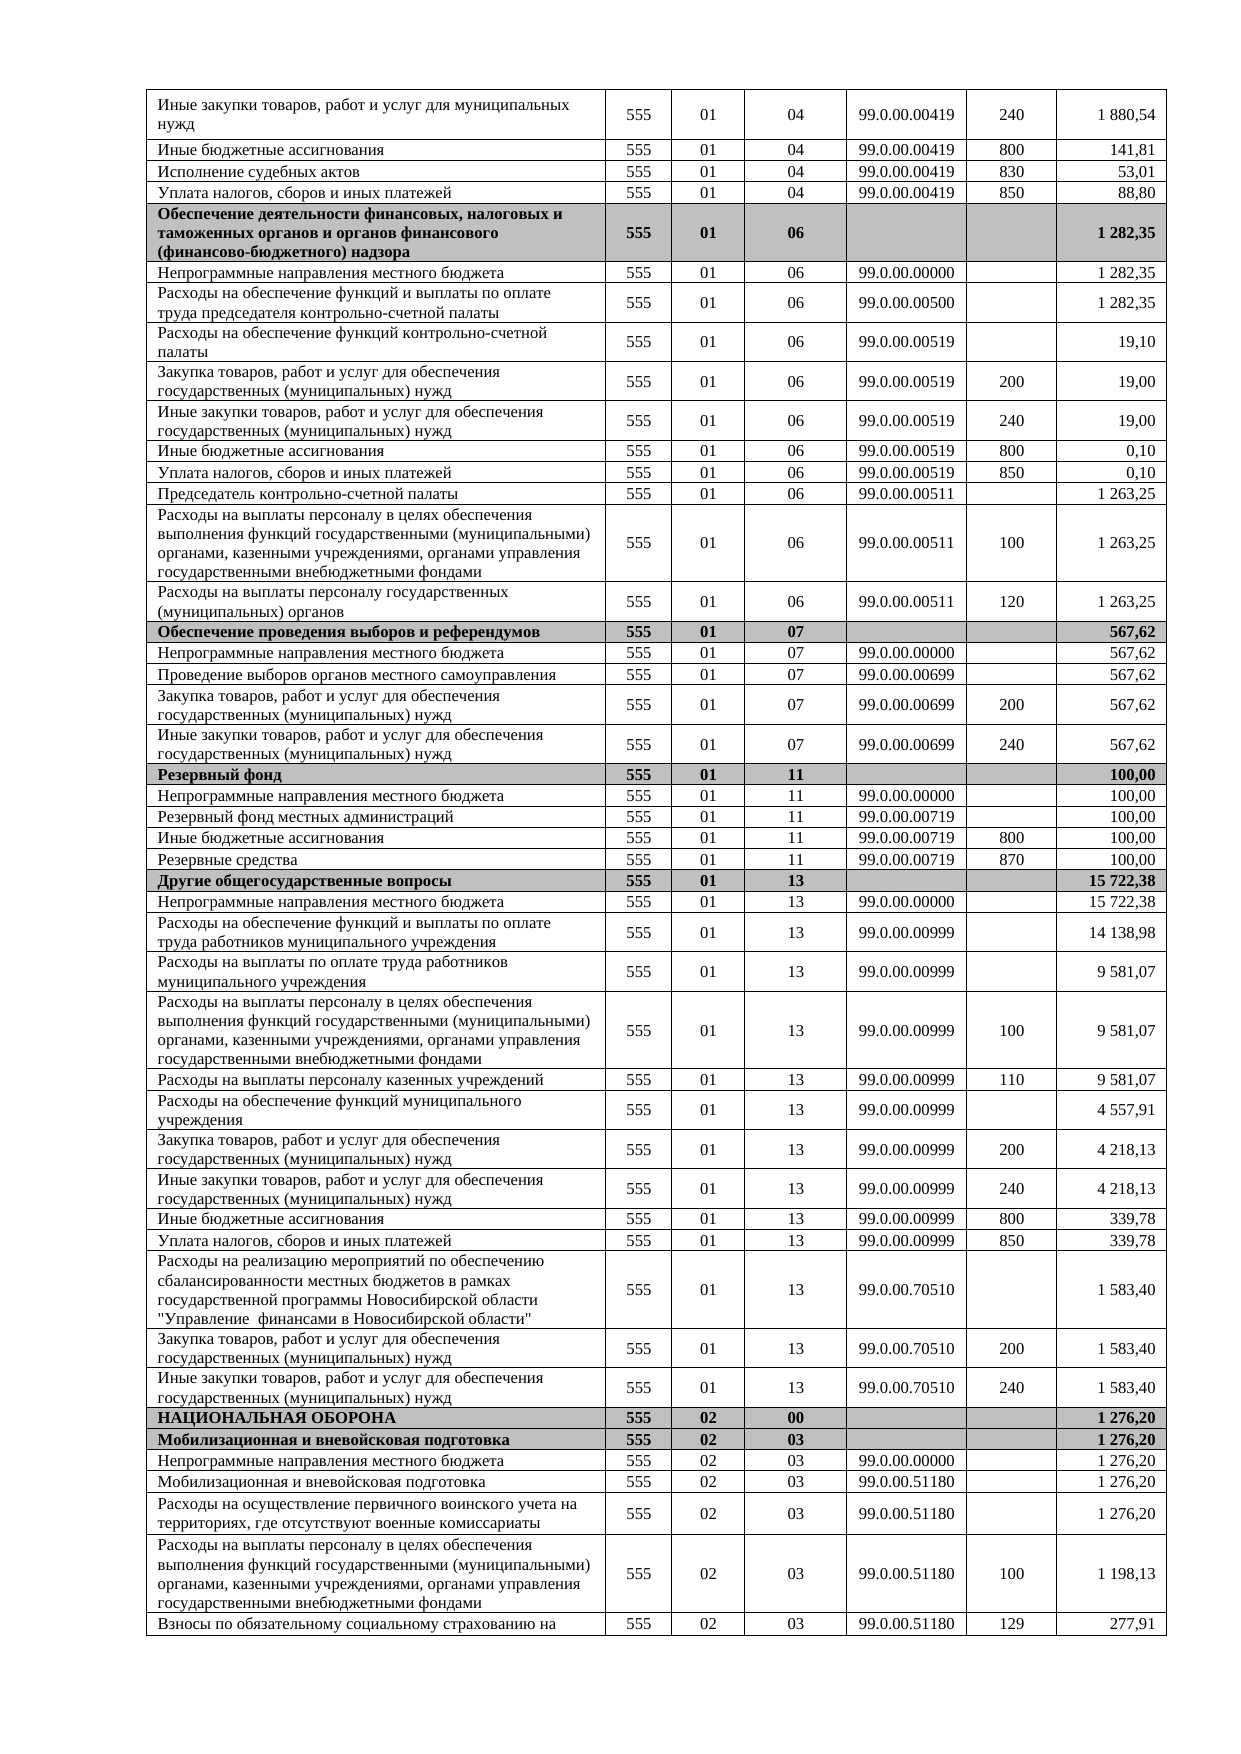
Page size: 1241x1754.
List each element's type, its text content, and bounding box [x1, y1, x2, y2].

table_cell 99.0.00.00719 [847, 849, 966, 869]
table_cell 03 [745, 1613, 846, 1635]
table_cell Уплата налогов, сборов и иных платежей [147, 182, 605, 202]
table_cell 01 [672, 807, 744, 827]
table_cell 06 [745, 582, 846, 621]
table_cell Непрограммные направления местного бюджета [147, 262, 605, 282]
table_cell 1 276,20 [1057, 1471, 1166, 1492]
table_cell 01 [672, 1209, 744, 1229]
table_cell [967, 1450, 1056, 1470]
table_cell 01 [672, 323, 744, 361]
table_cell 04 [745, 140, 846, 160]
table_cell [967, 204, 1056, 261]
table_cell 01 [672, 441, 744, 461]
table_cell 06 [745, 362, 846, 400]
table_cell 0,10 [1057, 441, 1166, 461]
table_cell 01 [672, 913, 744, 951]
table_cell 06 [745, 441, 846, 461]
table_cell 99.0.00.51180 [847, 1613, 966, 1635]
table_cell [847, 204, 966, 261]
table_cell 4 557,91 [1057, 1091, 1166, 1129]
table_cell 200 [967, 685, 1056, 724]
table_cell [967, 1091, 1056, 1129]
table_cell Уплата налогов, сборов и иных платежей [147, 462, 605, 482]
table_cell 9 581,07 [1057, 952, 1166, 991]
table_cell 1 282,35 [1057, 262, 1166, 282]
table_cell 120 [967, 582, 1056, 621]
table_cell 01 [672, 1329, 744, 1367]
table_cell 06 [745, 483, 846, 503]
table_cell Иные бюджетные ассигнования [147, 441, 605, 461]
table_cell Иные закупки товаров, работ и услуг для обеспечения государственных (муниципальных) нужд [147, 725, 605, 763]
table_cell 13 [745, 1091, 846, 1129]
table_cell 99.0.00.00519 [847, 401, 966, 440]
table_cell 555 [606, 685, 671, 724]
table_cell 01 [672, 582, 744, 621]
table_cell 100,00 [1057, 807, 1166, 827]
table_cell [967, 952, 1056, 991]
table_cell 99.0.00.00999 [847, 913, 966, 951]
table_cell 1 276,20 [1057, 1493, 1166, 1534]
table_cell 03 [745, 1471, 846, 1492]
table_cell 555 [606, 401, 671, 440]
table_cell 99.0.00.00419 [847, 161, 966, 181]
table_cell 06 [745, 505, 846, 581]
table_cell 555 [606, 90, 671, 139]
table_cell Другие общегосударственные вопросы [147, 870, 605, 891]
table_cell Расходы на выплаты персоналу государственных (муниципальных) органов [147, 582, 605, 621]
table_cell 99.0.00.70510 [847, 1329, 966, 1367]
table_cell Уплата налогов, сборов и иных платежей [147, 1230, 605, 1250]
table_cell 07 [745, 685, 846, 724]
table_cell 555 [606, 785, 671, 806]
table_cell 07 [745, 643, 846, 663]
table_cell Иные закупки товаров, работ и услуг для обеспечения государственных (муниципальных) нужд [147, 1169, 605, 1208]
table_cell 800 [967, 441, 1056, 461]
table_cell 01 [672, 1251, 744, 1328]
table_cell 03 [745, 1450, 846, 1470]
table_cell 02 [672, 1429, 744, 1449]
table_cell 800 [967, 828, 1056, 848]
table_cell Непрограммные направления местного бюджета [147, 643, 605, 663]
table_cell Обеспечение проведения выборов и референдумов [147, 622, 605, 642]
table_cell 99.0.00.00419 [847, 90, 966, 139]
table_cell 555 [606, 828, 671, 848]
table_cell 99.0.00.00999 [847, 1069, 966, 1089]
table_cell 13 [745, 892, 846, 912]
table_cell 03 [745, 1493, 846, 1534]
table_cell 555 [606, 182, 671, 202]
table_cell 555 [606, 1329, 671, 1367]
table_cell 100,00 [1057, 785, 1166, 806]
table_cell 11 [745, 828, 846, 848]
table_cell 01 [672, 643, 744, 663]
table_cell 03 [745, 1429, 846, 1449]
table_cell НАЦИОНАЛЬНАЯ ОБОРОНА [147, 1408, 605, 1428]
table_cell 99.0.00.00519 [847, 441, 966, 461]
table_cell 07 [745, 664, 846, 684]
table_cell 04 [745, 182, 846, 202]
table_cell 99.0.00.00699 [847, 685, 966, 724]
table_cell 01 [672, 140, 744, 160]
table_cell 01 [672, 505, 744, 581]
table_cell [967, 1493, 1056, 1534]
table_cell 240 [967, 725, 1056, 763]
table_cell 14 138,98 [1057, 913, 1166, 951]
table_cell 1 276,20 [1057, 1450, 1166, 1470]
table_cell 850 [967, 182, 1056, 202]
table_cell 567,62 [1057, 685, 1166, 724]
table_cell 1 583,40 [1057, 1251, 1166, 1328]
table_cell 110 [967, 1069, 1056, 1089]
table_cell Расходы на обеспечение функций и выплаты по оплате труда председателя контрольно-счетной палаты [147, 283, 605, 322]
table_cell Резервный фонд [147, 764, 605, 784]
table_cell 01 [672, 870, 744, 891]
table_cell 99.0.00.00511 [847, 505, 966, 581]
table_cell 200 [967, 1329, 1056, 1367]
table_cell 555 [606, 1493, 671, 1534]
table_cell Резервные средства [147, 849, 605, 869]
table_cell Иные закупки товаров, работ и услуг для обеспечения государственных (муниципальных) нужд [147, 1368, 605, 1407]
table_cell 15 722,38 [1057, 892, 1166, 912]
table_cell [847, 1408, 966, 1428]
table_cell 00 [745, 1408, 846, 1428]
table_cell 06 [745, 204, 846, 261]
table_cell 99.0.00.00000 [847, 785, 966, 806]
table_cell 99.0.00.00999 [847, 1130, 966, 1168]
table_cell 567,62 [1057, 725, 1166, 763]
table_cell [967, 664, 1056, 684]
table_cell 07 [745, 725, 846, 763]
table_cell 555 [606, 1368, 671, 1407]
table_cell 13 [745, 1368, 846, 1407]
table_cell 555 [606, 1429, 671, 1449]
table_cell 1 282,35 [1057, 283, 1166, 322]
table_cell Расходы на реализацию мероприятий по обеспечению сбалансированности местных бюджетов в рамках государственной программы Новосибирской области "Управление финансами в Новосибирской области" [147, 1251, 605, 1328]
table_cell 06 [745, 262, 846, 282]
table_cell [967, 323, 1056, 361]
table_cell 03 [745, 1535, 846, 1612]
table_cell 01 [672, 785, 744, 806]
table_cell Расходы на выплаты персоналу казенных учреждений [147, 1069, 605, 1089]
table_cell 555 [606, 1408, 671, 1428]
table_cell 99.0.00.70510 [847, 1368, 966, 1407]
table_cell 555 [606, 441, 671, 461]
table_cell 13 [745, 1069, 846, 1089]
table_cell 555 [606, 643, 671, 663]
table_cell 555 [606, 1613, 671, 1635]
table_cell 4 218,13 [1057, 1130, 1166, 1168]
table_cell 240 [967, 401, 1056, 440]
table_cell 01 [672, 161, 744, 181]
table_cell 01 [672, 362, 744, 400]
table_cell 240 [967, 1169, 1056, 1208]
table_cell 1 282,35 [1057, 204, 1166, 261]
table_cell 1 263,25 [1057, 582, 1166, 621]
table_cell 99.0.00.70510 [847, 1251, 966, 1328]
table_cell [967, 283, 1056, 322]
table_cell 99.0.00.00719 [847, 828, 966, 848]
table_cell 01 [672, 483, 744, 503]
table_cell 99.0.00.00699 [847, 664, 966, 684]
table_cell 555 [606, 622, 671, 642]
table_cell 99.0.00.00519 [847, 323, 966, 361]
table_cell 88,80 [1057, 182, 1166, 202]
table_cell 01 [672, 725, 744, 763]
table_cell 13 [745, 1209, 846, 1229]
table_cell 555 [606, 1091, 671, 1129]
table_cell 01 [672, 764, 744, 784]
table_cell 9 581,07 [1057, 992, 1166, 1068]
table_cell 01 [672, 622, 744, 642]
table_cell 19,00 [1057, 362, 1166, 400]
table_cell 555 [606, 1471, 671, 1492]
table_cell 555 [606, 462, 671, 482]
table_cell Расходы на обеспечение функций контрольно-счетной палаты [147, 323, 605, 361]
table_cell [847, 764, 966, 784]
table_cell 02 [672, 1535, 744, 1612]
table_cell 555 [606, 1169, 671, 1208]
table_cell 555 [606, 1450, 671, 1470]
table_cell 99.0.00.51180 [847, 1493, 966, 1534]
table_cell [967, 1429, 1056, 1449]
table_cell 555 [606, 1130, 671, 1168]
table_cell 555 [606, 992, 671, 1068]
table_cell Закупка товаров, работ и услуг для обеспечения государственных (муниципальных) нужд [147, 685, 605, 724]
table_cell 850 [967, 1230, 1056, 1250]
table_cell 567,62 [1057, 664, 1166, 684]
table_cell [967, 1251, 1056, 1328]
table_cell 99.0.00.00999 [847, 1230, 966, 1250]
table_cell 555 [606, 664, 671, 684]
table_cell 15 722,38 [1057, 870, 1166, 891]
table_cell 13 [745, 1230, 846, 1250]
table_cell 11 [745, 785, 846, 806]
table_cell 13 [745, 1329, 846, 1367]
table_cell 06 [745, 283, 846, 322]
table_cell 555 [606, 764, 671, 784]
table_cell 01 [672, 401, 744, 440]
table_cell 06 [745, 401, 846, 440]
table_cell 01 [672, 90, 744, 139]
table_cell 1 583,40 [1057, 1368, 1166, 1407]
table_cell 02 [672, 1408, 744, 1428]
table_cell Председатель контрольно-счетной палаты [147, 483, 605, 503]
table_cell 555 [606, 1251, 671, 1328]
table_cell 9 581,07 [1057, 1069, 1166, 1089]
table_cell 01 [672, 992, 744, 1068]
table_cell 99.0.00.00999 [847, 1209, 966, 1229]
table_cell 200 [967, 362, 1056, 400]
table_cell 99.0.00.00500 [847, 283, 966, 322]
table_cell Мобилизационная и вневойсковая подготовка [147, 1429, 605, 1449]
table_cell [967, 892, 1056, 912]
table_cell 1 583,40 [1057, 1329, 1166, 1367]
table_cell 200 [967, 1130, 1056, 1168]
table_cell 01 [672, 204, 744, 261]
table_cell 01 [672, 892, 744, 912]
table_cell 555 [606, 362, 671, 400]
table_cell 99.0.00.00000 [847, 892, 966, 912]
table_cell 13 [745, 913, 846, 951]
table_cell 99.0.00.00000 [847, 643, 966, 663]
table_cell 100,00 [1057, 828, 1166, 848]
table_cell 1 880,54 [1057, 90, 1166, 139]
table_cell 04 [745, 90, 846, 139]
table_cell 100,00 [1057, 764, 1166, 784]
table_cell 99.0.00.00000 [847, 262, 966, 282]
table_cell 555 [606, 140, 671, 160]
table_cell [847, 1429, 966, 1449]
table_cell 13 [745, 1130, 846, 1168]
table_cell [967, 1471, 1056, 1492]
table_cell 99.0.00.00511 [847, 483, 966, 503]
table_cell 01 [672, 1130, 744, 1168]
table_cell [967, 870, 1056, 891]
table_cell 4 218,13 [1057, 1169, 1166, 1208]
table_cell 01 [672, 283, 744, 322]
table_cell 339,78 [1057, 1230, 1166, 1250]
table_cell 01 [672, 664, 744, 684]
table_cell 100 [967, 505, 1056, 581]
table_cell 02 [672, 1471, 744, 1492]
table_cell Обеспечение деятельности финансовых, налоговых и таможенных органов и органов финансового (финансово-бюджетного) надзора [147, 204, 605, 261]
table_cell Непрограммные направления местного бюджета [147, 1450, 605, 1470]
table_cell 567,62 [1057, 643, 1166, 663]
table_cell 99.0.00.00699 [847, 725, 966, 763]
table_cell 800 [967, 1209, 1056, 1229]
table_cell 129 [967, 1613, 1056, 1635]
table_cell 01 [672, 1091, 744, 1129]
table_cell 1 263,25 [1057, 505, 1166, 581]
table_cell Исполнение судебных актов [147, 161, 605, 181]
table_cell 13 [745, 870, 846, 891]
table_cell 02 [672, 1450, 744, 1470]
table_cell 01 [672, 262, 744, 282]
table_cell 555 [606, 807, 671, 827]
table_cell [967, 1408, 1056, 1428]
table_cell [967, 807, 1056, 827]
table_cell Расходы на осуществление первичного воинского учета на территориях, где отсутствуют военные комиссариаты [147, 1493, 605, 1534]
table_cell [847, 622, 966, 642]
table_cell 277,91 [1057, 1613, 1166, 1635]
table_cell 567,62 [1057, 622, 1166, 642]
table_cell 555 [606, 849, 671, 869]
table_cell 1 276,20 [1057, 1429, 1166, 1449]
table_cell 53,01 [1057, 161, 1166, 181]
table_cell 555 [606, 582, 671, 621]
table_cell [967, 262, 1056, 282]
table_cell 99.0.00.51180 [847, 1535, 966, 1612]
table_cell 04 [745, 161, 846, 181]
table_cell Проведение выборов органов местного самоуправления [147, 664, 605, 684]
table_cell 06 [745, 323, 846, 361]
table_cell 13 [745, 952, 846, 991]
table_cell 01 [672, 952, 744, 991]
table_cell [847, 870, 966, 891]
table_cell 11 [745, 807, 846, 827]
table_cell Расходы на обеспечение функций муниципального учреждения [147, 1091, 605, 1129]
table_cell Закупка товаров, работ и услуг для обеспечения государственных (муниципальных) нужд [147, 1130, 605, 1168]
table_cell 01 [672, 462, 744, 482]
table_cell 13 [745, 1251, 846, 1328]
table_cell 555 [606, 870, 671, 891]
table_cell 13 [745, 1169, 846, 1208]
table_cell 1 276,20 [1057, 1408, 1166, 1428]
table_cell 0,10 [1057, 462, 1166, 482]
table_cell 99.0.00.00519 [847, 362, 966, 400]
table_cell 555 [606, 913, 671, 951]
table_cell 339,78 [1057, 1209, 1166, 1229]
table_cell 555 [606, 1209, 671, 1229]
table_cell [967, 785, 1056, 806]
table_cell [967, 483, 1056, 503]
table_cell Закупка товаров, работ и услуг для обеспечения государственных (муниципальных) нужд [147, 1329, 605, 1367]
table_cell 555 [606, 483, 671, 503]
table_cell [147, 1613, 605, 1635]
table_cell 800 [967, 140, 1056, 160]
table_cell 555 [606, 1535, 671, 1612]
table_cell Расходы на обеспечение функций и выплаты по оплате труда работников муниципального учреждения [147, 913, 605, 951]
table_cell 555 [606, 505, 671, 581]
table_cell 02 [672, 1613, 744, 1635]
table_cell 13 [745, 992, 846, 1068]
table_cell 555 [606, 204, 671, 261]
table_cell 01 [672, 1169, 744, 1208]
table_cell 240 [967, 1368, 1056, 1407]
table_cell 99.0.00.00519 [847, 462, 966, 482]
table_cell [967, 913, 1056, 951]
table_cell 555 [606, 1069, 671, 1089]
table_cell 99.0.00.00999 [847, 1169, 966, 1208]
table_cell 100 [967, 992, 1056, 1068]
table_cell Мобилизационная и вневойсковая подготовка [147, 1471, 605, 1492]
table_cell 99.0.00.00999 [847, 1091, 966, 1129]
table_cell 99.0.00.00719 [847, 807, 966, 827]
table_cell 100 [967, 1535, 1056, 1612]
table_cell Иные бюджетные ассигнования [147, 140, 605, 160]
table_cell 555 [606, 161, 671, 181]
table_cell 99.0.00.00511 [847, 582, 966, 621]
table_cell 555 [606, 283, 671, 322]
table_cell 240 [967, 90, 1056, 139]
table_cell 01 [672, 685, 744, 724]
table_cell 555 [606, 1230, 671, 1250]
table_cell 02 [672, 1493, 744, 1534]
table_cell 19,10 [1057, 323, 1166, 361]
table_cell 830 [967, 161, 1056, 181]
table_cell 99.0.00.00999 [847, 952, 966, 991]
table_cell Иные бюджетные ассигнования [147, 828, 605, 848]
table_cell 99.0.00.00419 [847, 140, 966, 160]
table_cell 555 [606, 262, 671, 282]
table_cell 555 [606, 725, 671, 763]
table_cell 01 [672, 1230, 744, 1250]
table_cell 870 [967, 849, 1056, 869]
table_cell 11 [745, 849, 846, 869]
table_cell 1 263,25 [1057, 483, 1166, 503]
table_cell 07 [745, 622, 846, 642]
table_cell [967, 622, 1056, 642]
table_cell 99.0.00.51180 [847, 1471, 966, 1492]
table_cell 19,00 [1057, 401, 1166, 440]
table_cell 01 [672, 1069, 744, 1089]
table_cell Закупка товаров, работ и услуг для обеспечения государственных (муниципальных) нужд [147, 362, 605, 400]
table_cell Иные закупки товаров, работ и услуг для обеспечения государственных (муниципальных) нужд [147, 401, 605, 440]
table_cell Иные закупки товаров, работ и услуг для муниципальных нужд [147, 90, 605, 139]
table_cell Расходы на выплаты по оплате труда работников муниципального учреждения [147, 952, 605, 991]
table_cell 99.0.00.00419 [847, 182, 966, 202]
table_cell Непрограммные направления местного бюджета [147, 785, 605, 806]
table_cell 99.0.00.00999 [847, 992, 966, 1068]
table_cell 555 [606, 952, 671, 991]
table_cell 01 [672, 1368, 744, 1407]
table_cell 1 198,13 [1057, 1535, 1166, 1612]
table_cell 100,00 [1057, 849, 1166, 869]
table_cell 555 [606, 323, 671, 361]
table_cell 99.0.00.00000 [847, 1450, 966, 1470]
table_cell 01 [672, 182, 744, 202]
table_cell Резервный фонд местных администраций [147, 807, 605, 827]
table_cell 850 [967, 462, 1056, 482]
table_cell 06 [745, 462, 846, 482]
table_cell [967, 764, 1056, 784]
table_cell 555 [606, 892, 671, 912]
table_cell 01 [672, 849, 744, 869]
table_cell 01 [672, 828, 744, 848]
table_cell Непрограммные направления местного бюджета [147, 892, 605, 912]
table_cell 11 [745, 764, 846, 784]
table_cell 141,81 [1057, 140, 1166, 160]
table_cell [967, 643, 1056, 663]
table_cell Иные бюджетные ассигнования [147, 1209, 605, 1229]
